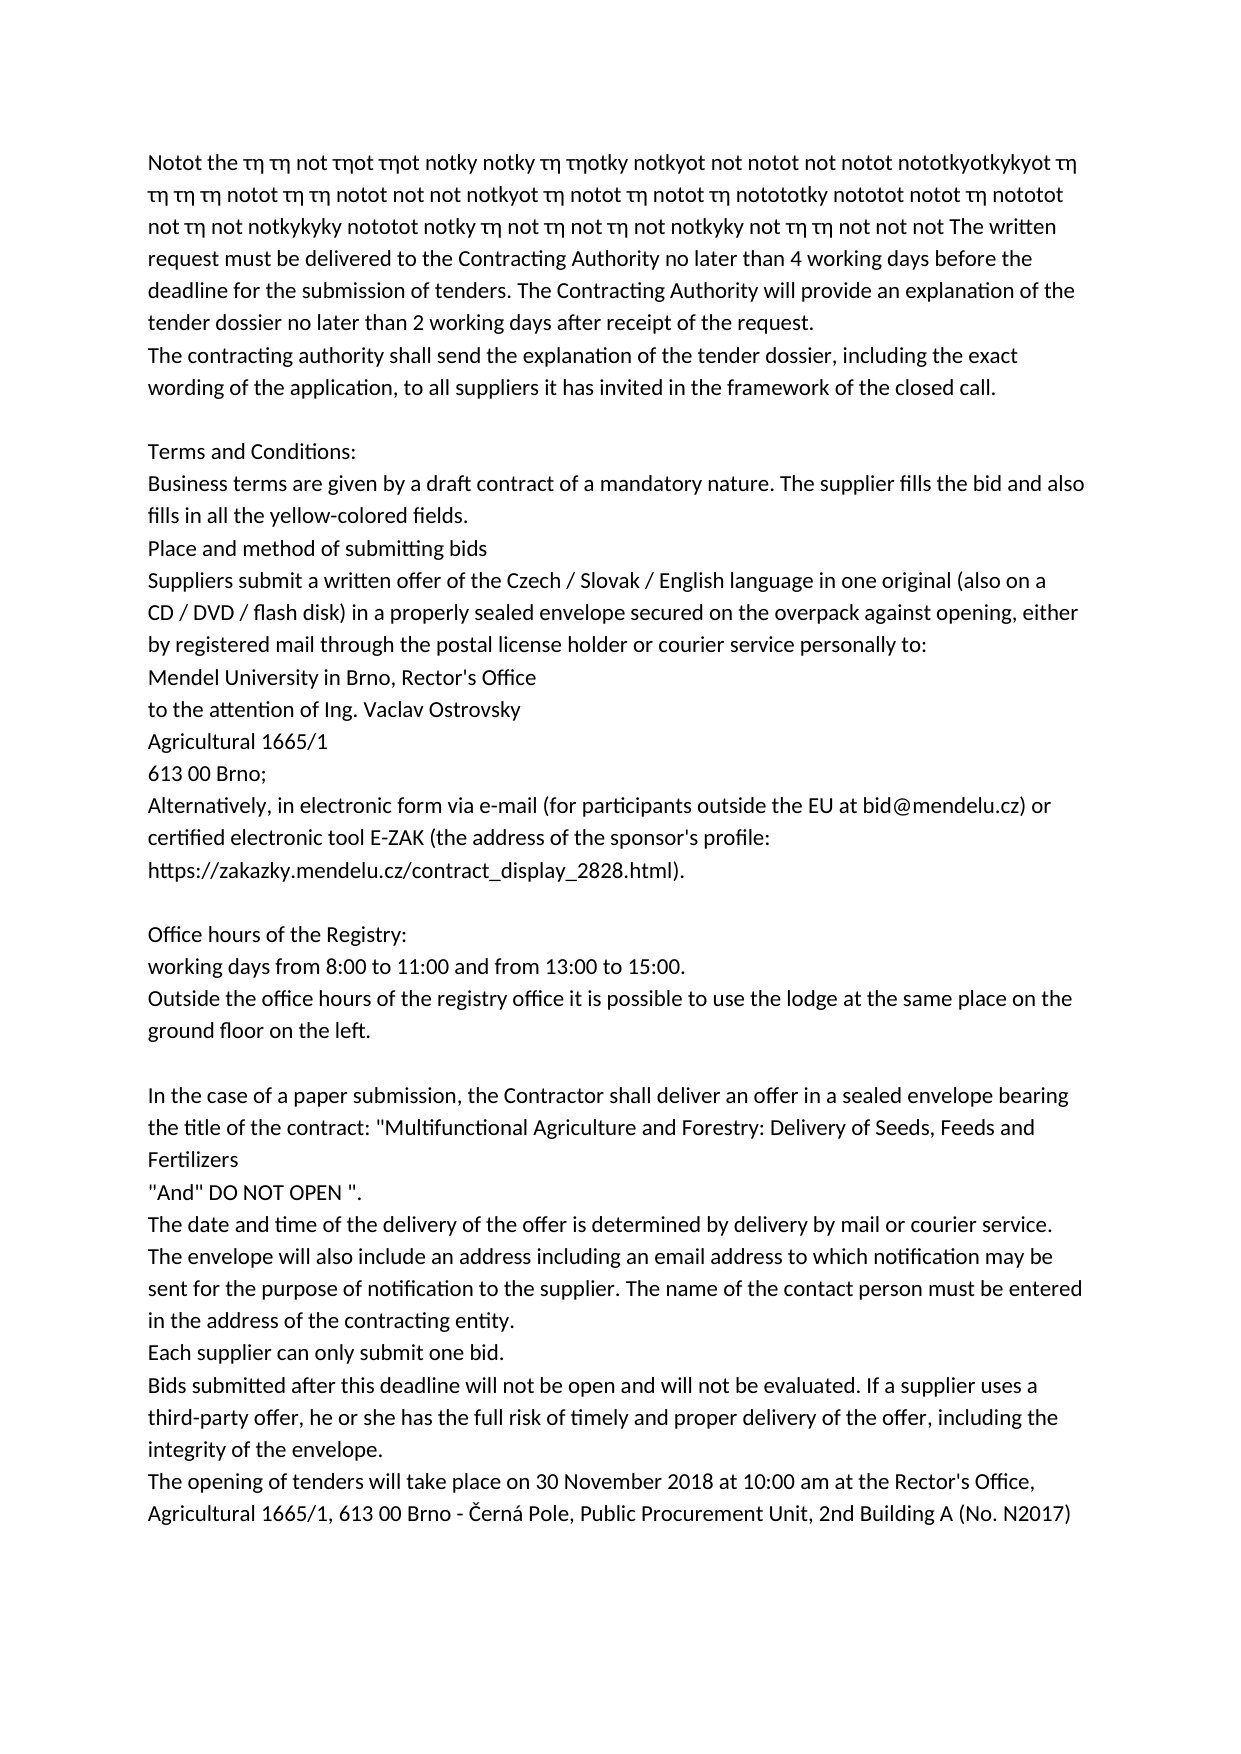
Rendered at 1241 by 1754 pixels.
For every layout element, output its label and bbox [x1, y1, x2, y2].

text [148, 148, 1093, 1527]
